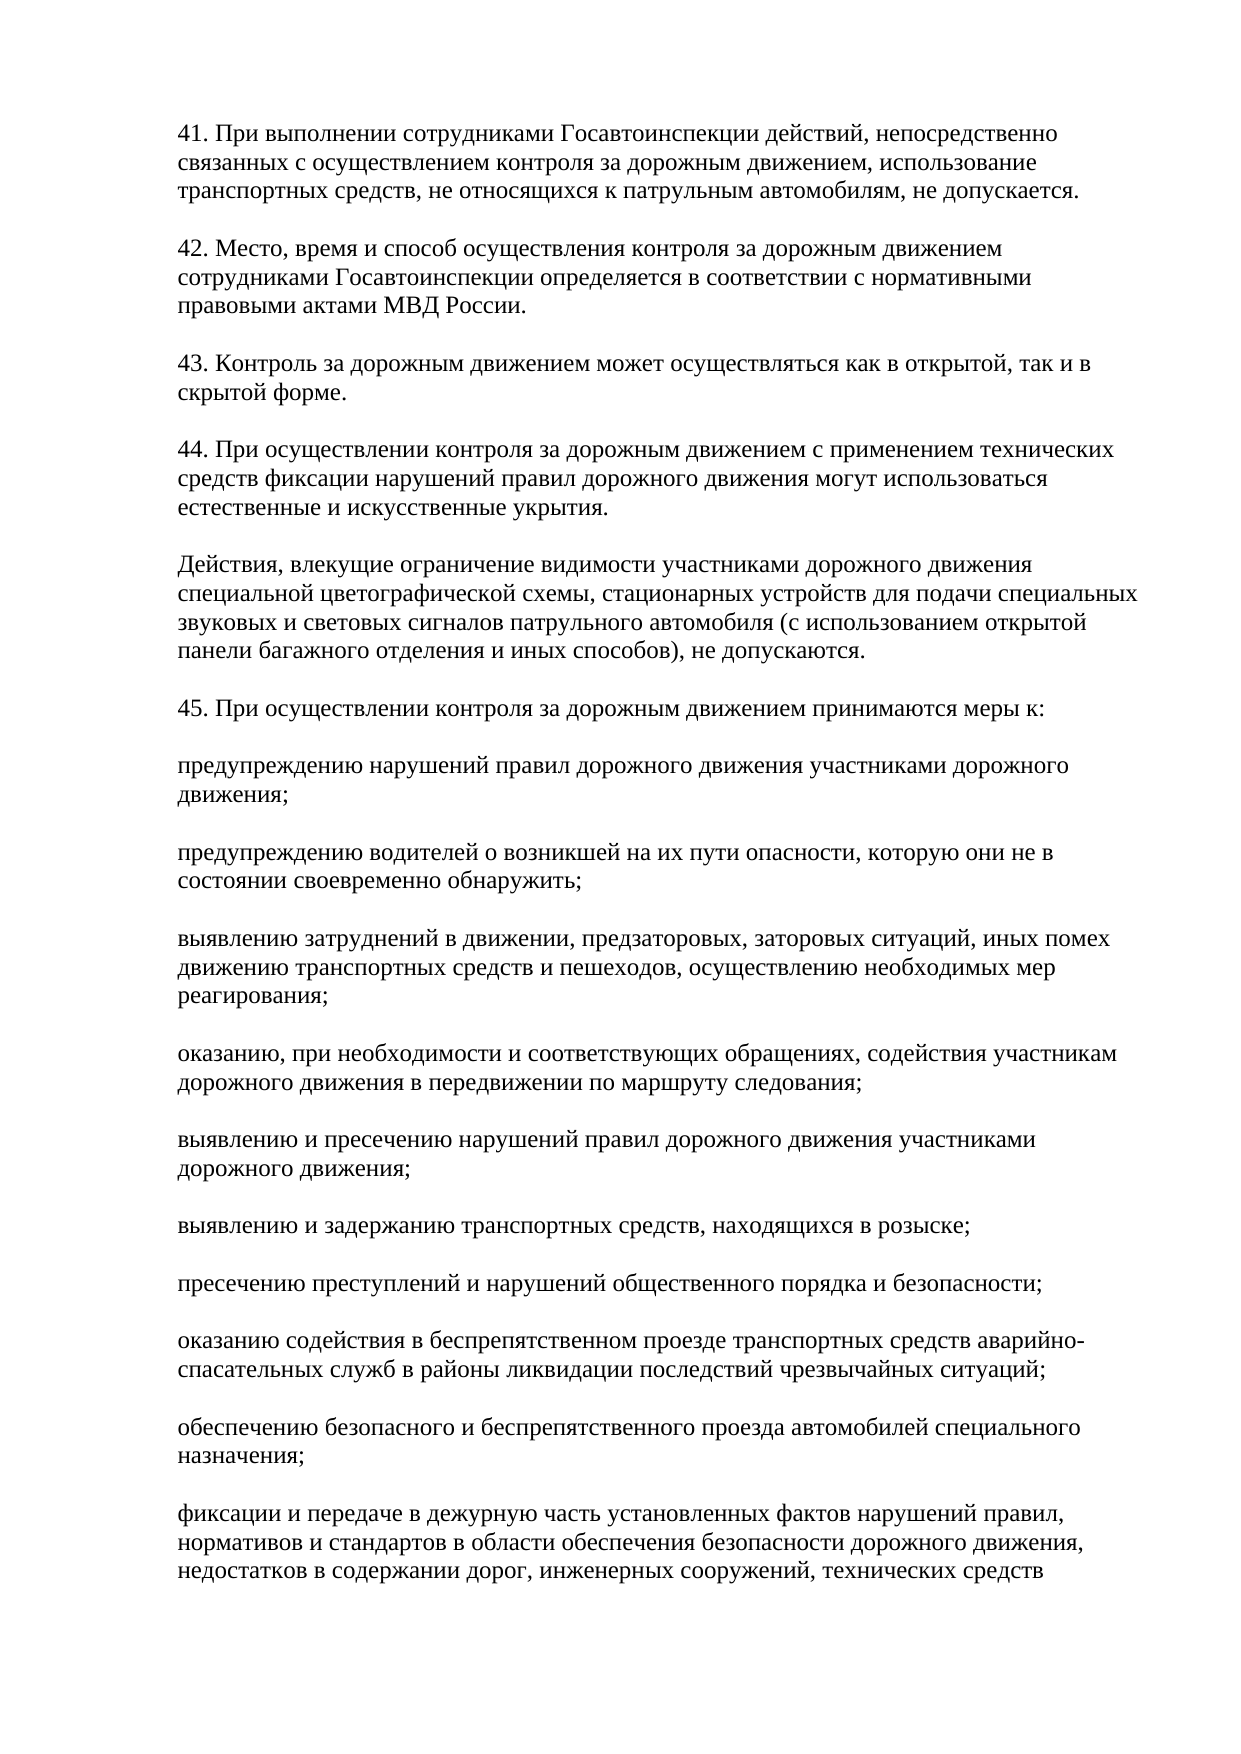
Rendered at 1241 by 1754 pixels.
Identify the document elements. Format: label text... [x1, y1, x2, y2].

text предупреждению нарушений правил дорожного движения участниками дорожного движения; [177, 751, 1152, 808]
text выявлению затруднений в движении, предзаторовых, заторовых ситуаций, иных помех движению транспортных средств и пешеходов, осуществлению необходимых мер реагирования; [177, 923, 1152, 1009]
text оказанию, при необходимости и соответствующих обращениях, содействия участникам дорожного движения в передвижении по маршруту следования; [177, 1038, 1152, 1096]
text 44. При осуществлении контроля за дорожным движением с применением технических средств фиксации нарушений правил дорожного движения могут использоваться естественные и искусственные укрытия. [177, 434, 1152, 521]
text оказанию содействия в беспрепятственном проезде транспортных средств аварийно-спасательных служб в районы ликвидации последствий чрезвычайных ситуаций; [177, 1326, 1152, 1383]
text 41. При выполнении сотрудниками Госавтоинспекции действий, непосредственно связанных с осуществлением контроля за дорожным движением, использование транспортных средств, не относящихся к патрульным автомобилям, не допускается. [177, 118, 1152, 204]
text 42. Место, время и способ осуществления контроля за дорожным движением сотрудниками Госавтоинспекции определяется в соответствии с нормативными правовыми актами МВД России. [177, 233, 1152, 319]
text 45. При осуществлении контроля за дорожным движением принимаются меры к: [177, 693, 1152, 722]
text выявлению и задержанию транспортных средств, находящихся в розыске; [177, 1211, 1152, 1239]
text пресечению преступлений и нарушений общественного порядка и безопасности; [177, 1268, 1152, 1297]
text обеспечению безопасного и беспрепятственного проезда автомобилей специального назначения; [177, 1412, 1152, 1469]
text Действия, влекущие ограничение видимости участниками дорожного движения специальной цветографической схемы, стационарных устройств для подачи специальных звуковых и световых сигналов патрульного автомобиля (с использованием открытой панели багажного отделения и иных способов), не допускаются. [177, 549, 1152, 664]
text предупреждению водителей о возникшей на их пути опасности, которую они не в состоянии своевременно обнаружить; [177, 837, 1152, 894]
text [177, 1498, 1152, 1584]
text 43. Контроль за дорожным движением может осуществляться как в открытой, так и в скрытой форме. [177, 348, 1152, 406]
text выявлению и пресечению нарушений правил дорожного движения участниками дорожного движения; [177, 1124, 1152, 1182]
